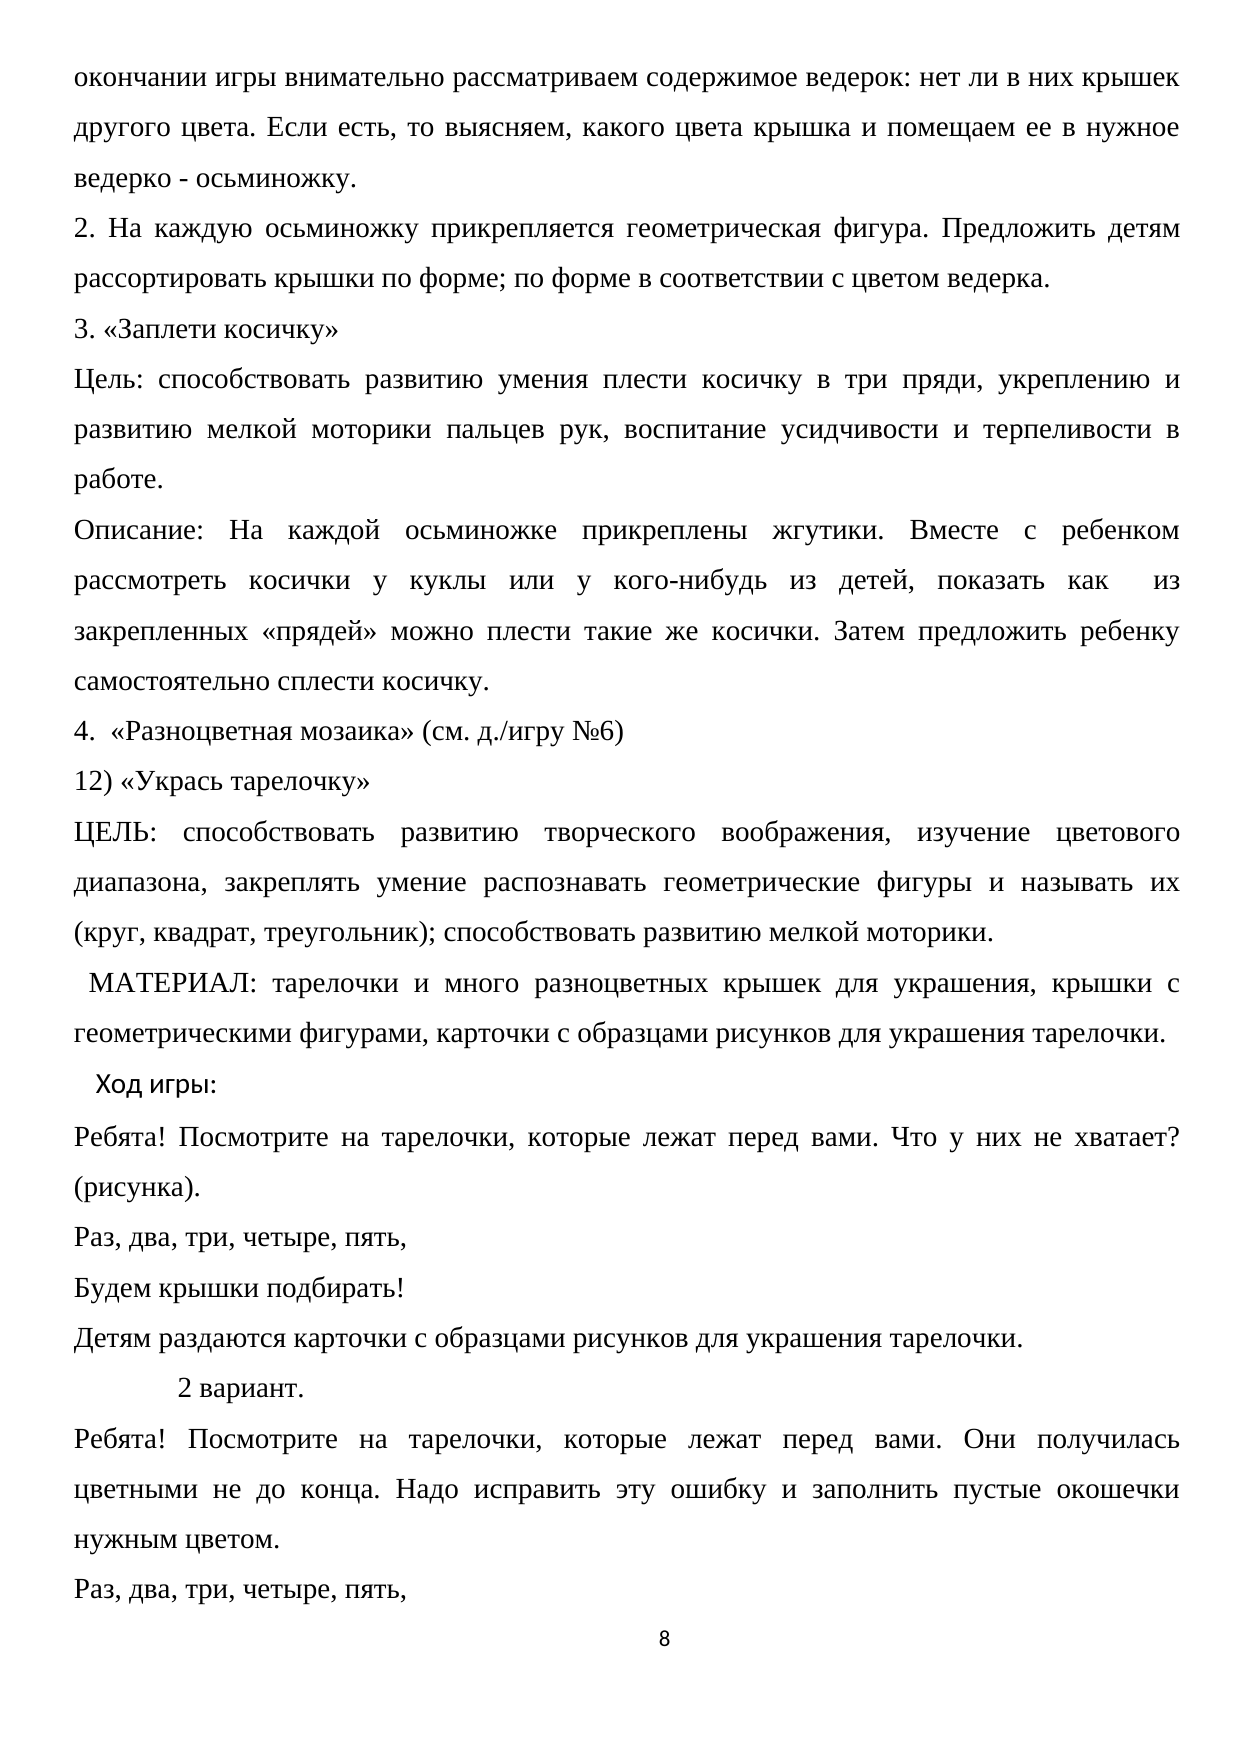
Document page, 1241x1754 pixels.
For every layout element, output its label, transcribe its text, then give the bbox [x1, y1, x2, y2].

text 3. «Заплети косичку» [74, 311, 1181, 344]
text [74, 59, 1181, 193]
text 2. На каждую осьминожку прикрепляется геометрическая фигура. Предложить детям рассортировать крышки по форме; по форме в соответствии с цветом ведерка. [74, 210, 1181, 294]
text 12) «Укрась тарелочку» [74, 763, 1181, 797]
text Ребята! Посмотрите на тарелочки, которые лежат перед вами. Они получилась цветными не до конца. Надо исправить эту ошибку и заполнить пустые окошечки нужным цветом. [74, 1421, 1181, 1555]
text Раз, два, три, четыре, пять, [74, 1219, 1181, 1253]
text Раз, два, три, четыре, пять, [74, 1572, 1181, 1605]
text 2 вариант. [177, 1370, 1181, 1404]
text Детям раздаются карточки с образцами рисунков для украшения тарелочки. [74, 1320, 1181, 1354]
text 4. «Разноцветная мозаика» (см. д./игру №6) [74, 713, 1181, 747]
text Цель: способствовать развитию умения плести косичку в три пряди, укреплению и развитию мелкой моторики пальцев рук, воспитание усидчивости и терпеливости в работе. [74, 361, 1181, 495]
text Будем крышки подбирать! [74, 1270, 1181, 1303]
text ЦЕЛЬ: способствовать развитию творческого воображения, изучение цветового диапазона, закреплять умение распознавать геометрические фигуры и называть их (круг, квадрат, треугольник); способствовать развитию мелкой моторики. [74, 814, 1181, 948]
text МАТЕРИАЛ: тарелочки и много разноцветных крышек для украшения, крышки с геометрическими фигурами, карточки с образцами рисунков для украшения тарелочки. [74, 965, 1181, 1049]
text Ход игры: [74, 1065, 1181, 1101]
text Ребята! Посмотрите на тарелочки, которые лежат перед вами. Что у них не хватает? (рисунка). [74, 1119, 1181, 1203]
text Описание: На каждой осьминожке прикреплены жгутики. Вместе с ребенком рассмотреть косички у куклы или у кого-нибудь из детей, показать как из закрепленных «прядей» можно плести такие же косички. Затем предложить ребенку самостоятельно сплести косичку. [74, 512, 1181, 696]
